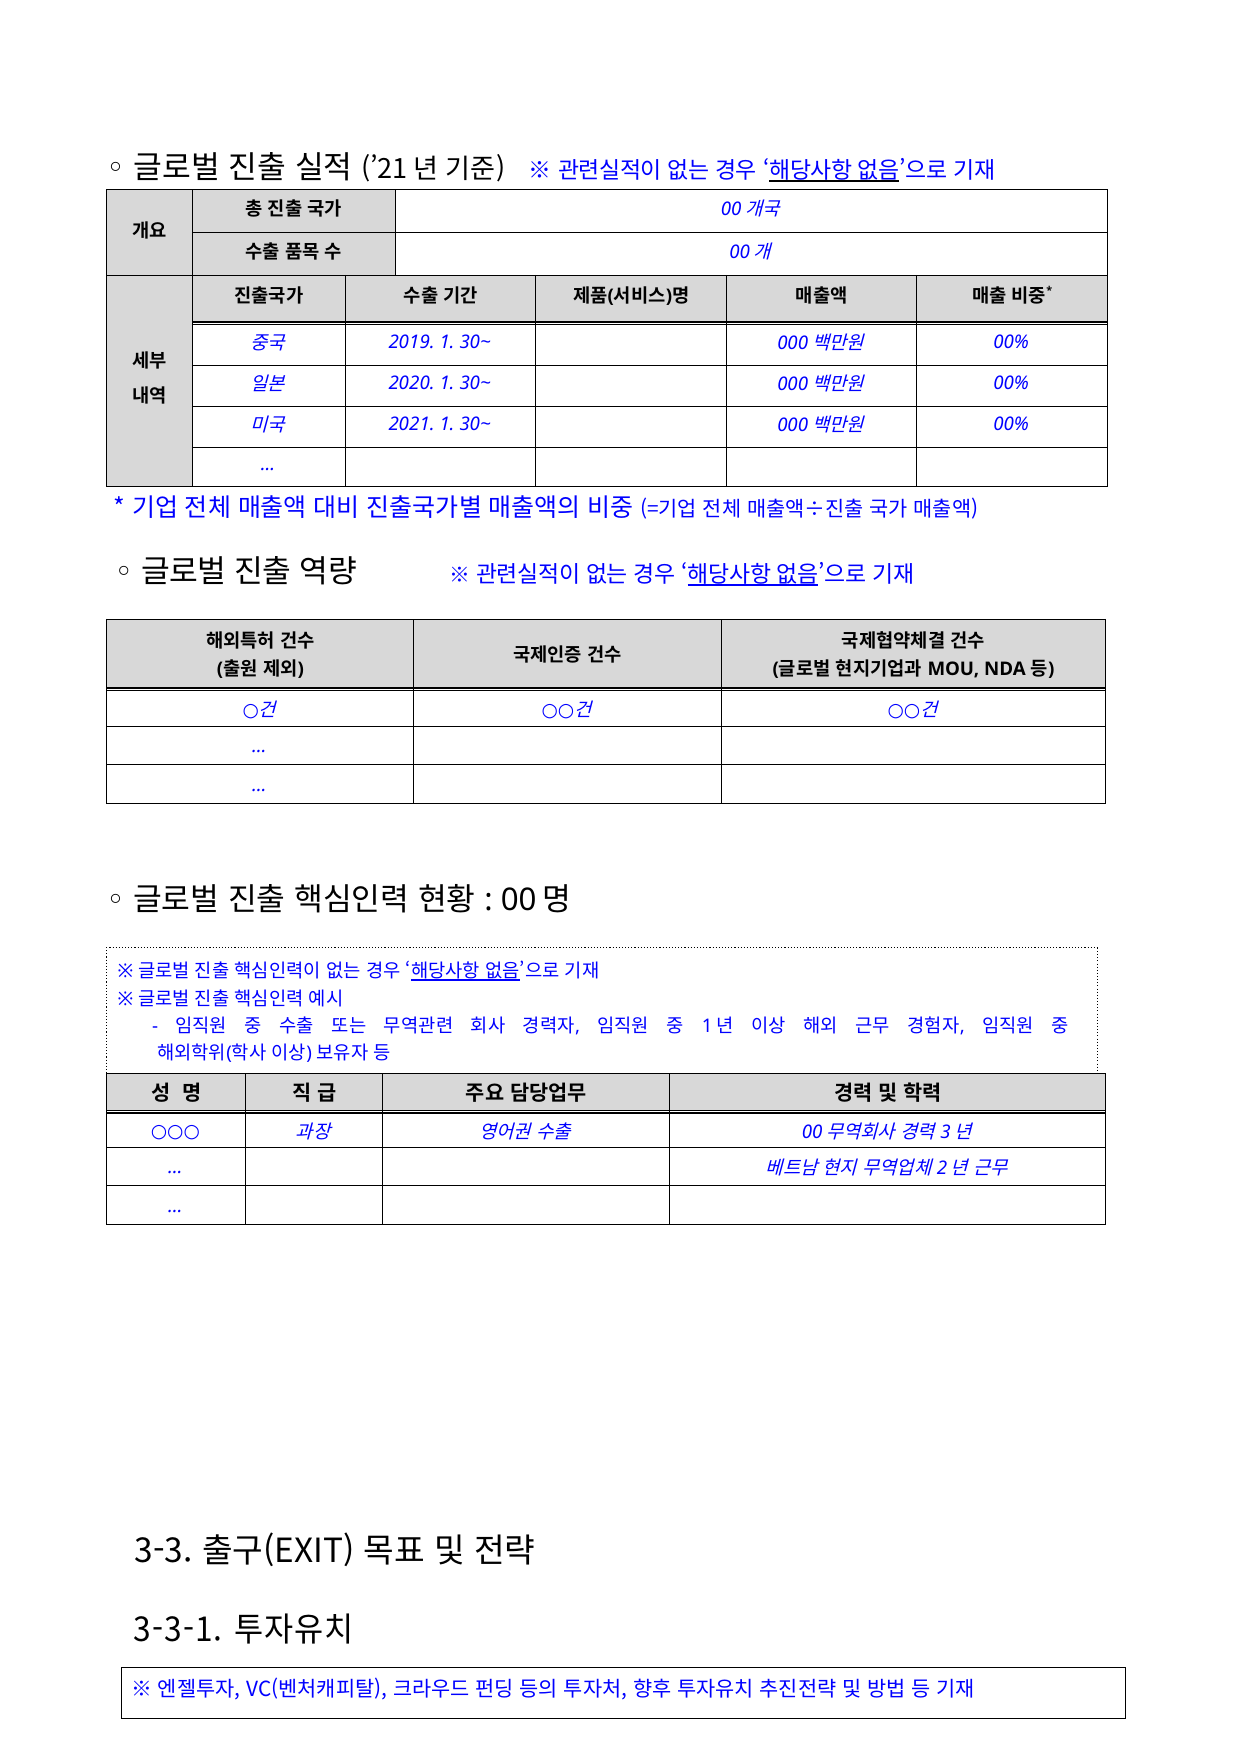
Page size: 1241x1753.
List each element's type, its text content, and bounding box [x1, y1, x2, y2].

table_cell 00% [917, 407, 1107, 447]
table_cell 2021. 1. 30~ [346, 407, 535, 447]
table_cell 2019. 1. 30~ [346, 325, 535, 365]
table_cell [722, 765, 1105, 803]
table_header 00개국 [396, 190, 1107, 232]
table_cell 베트남 현지 무역업체 2년 근무 [670, 1148, 1105, 1185]
text * 기업 전체 매출액 대비 진출국가별 매출액의 비중 (=기업 전체 매출액÷진출 국가 매출액) [106, 487, 1142, 523]
table_cell [383, 1148, 669, 1185]
table_cell 매출 비중* [917, 276, 1107, 321]
table_cell … [107, 765, 413, 803]
table_cell … [107, 1148, 245, 1185]
table_cell 00% [917, 366, 1107, 406]
table_cell 000백만원 [727, 407, 916, 447]
table_cell [727, 448, 916, 486]
table_cell 세부 내역 [107, 276, 192, 486]
table_cell ○건 [107, 691, 413, 726]
table_cell 과장 [246, 1114, 382, 1147]
table_cell [722, 727, 1105, 764]
table_cell 진출국가 [193, 276, 345, 321]
table_cell 경력 및 학력 [670, 1074, 1105, 1110]
table_cell ○○건 [414, 691, 721, 726]
table_header ※ 글로벌 진출 핵심인력이 없는 경우 ‘해당사항 없음’으로 기재 ※ 글로벌 진출 핵심인력 예시 - 임직원 중 수출 또는 무역관련 회사 경력자, 임직원 중 1년 이상 해외 근무 경험자, 임직원 중 해외학위(학사 이상) 보유자 등 [107, 947, 1097, 1073]
table_header 총 진출 국가 [193, 190, 395, 232]
table_cell 000백만원 [727, 325, 916, 365]
text ◦ 글로벌 진출 역량 ※ 관련실적이 없는 경우 ‘해당사항 없음’으로 기재 [106, 546, 1142, 592]
table_cell 00개 [396, 233, 1107, 275]
table_cell 00% [917, 325, 1107, 365]
table_cell … [107, 1186, 245, 1224]
text 3-3. 출구(EXIT) 목표 및 전략 [134, 1513, 1142, 1574]
table_cell [346, 448, 535, 486]
text ◦ 글로벌 진출 핵심인력 현황 : 00명 [106, 874, 1142, 920]
table_cell ○○건 [722, 691, 1105, 726]
table_cell 성 명 [107, 1074, 245, 1110]
table_cell 수출 품목 수 [193, 233, 395, 275]
table_cell [414, 727, 721, 764]
table_cell 000백만원 [727, 366, 916, 406]
table_cell 직 급 [246, 1074, 382, 1110]
table_cell ... [193, 448, 345, 486]
table_cell 매출액 [727, 276, 916, 321]
table_cell 주요 담당업무 [383, 1074, 669, 1110]
table_cell [246, 1186, 382, 1224]
table_header 국제협약체결 건수 (글로벌 현지기업과 MOU, NDA 등) [722, 620, 1105, 687]
table_cell [670, 1186, 1105, 1224]
text ◦ 글로벌 진출 실적 (’21년 기준) ※ 관련실적이 없는 경우 ‘해당사항 없음’으로 기재 [106, 133, 1142, 189]
table_cell [246, 1148, 382, 1185]
table_cell [917, 448, 1107, 486]
table_cell 중국 [193, 325, 345, 365]
table_cell 수출 기간 [346, 276, 535, 321]
table_cell 영어권 수출 [383, 1114, 669, 1147]
table_cell 00무역회사 경력 3년 [670, 1114, 1105, 1147]
text 3-3-1. 투자유치 [133, 1602, 1142, 1651]
table_header 개요 [107, 190, 192, 275]
table_cell [536, 407, 726, 447]
table_cell 일본 [193, 366, 345, 406]
table_cell 제품(서비스)명 [536, 276, 726, 321]
table_cell [536, 448, 726, 486]
table_header 국제인증 건수 [414, 620, 721, 687]
table_cell ○○○ [107, 1114, 245, 1147]
table_cell [536, 366, 726, 406]
table_cell 미국 [193, 407, 345, 447]
table_cell [383, 1186, 669, 1224]
table_cell [536, 325, 726, 365]
table_header 해외특허 건수 (출원 제외) [107, 620, 413, 687]
table_cell 2020. 1. 30~ [346, 366, 535, 406]
table_cell [414, 765, 721, 803]
table_cell … [107, 727, 413, 764]
